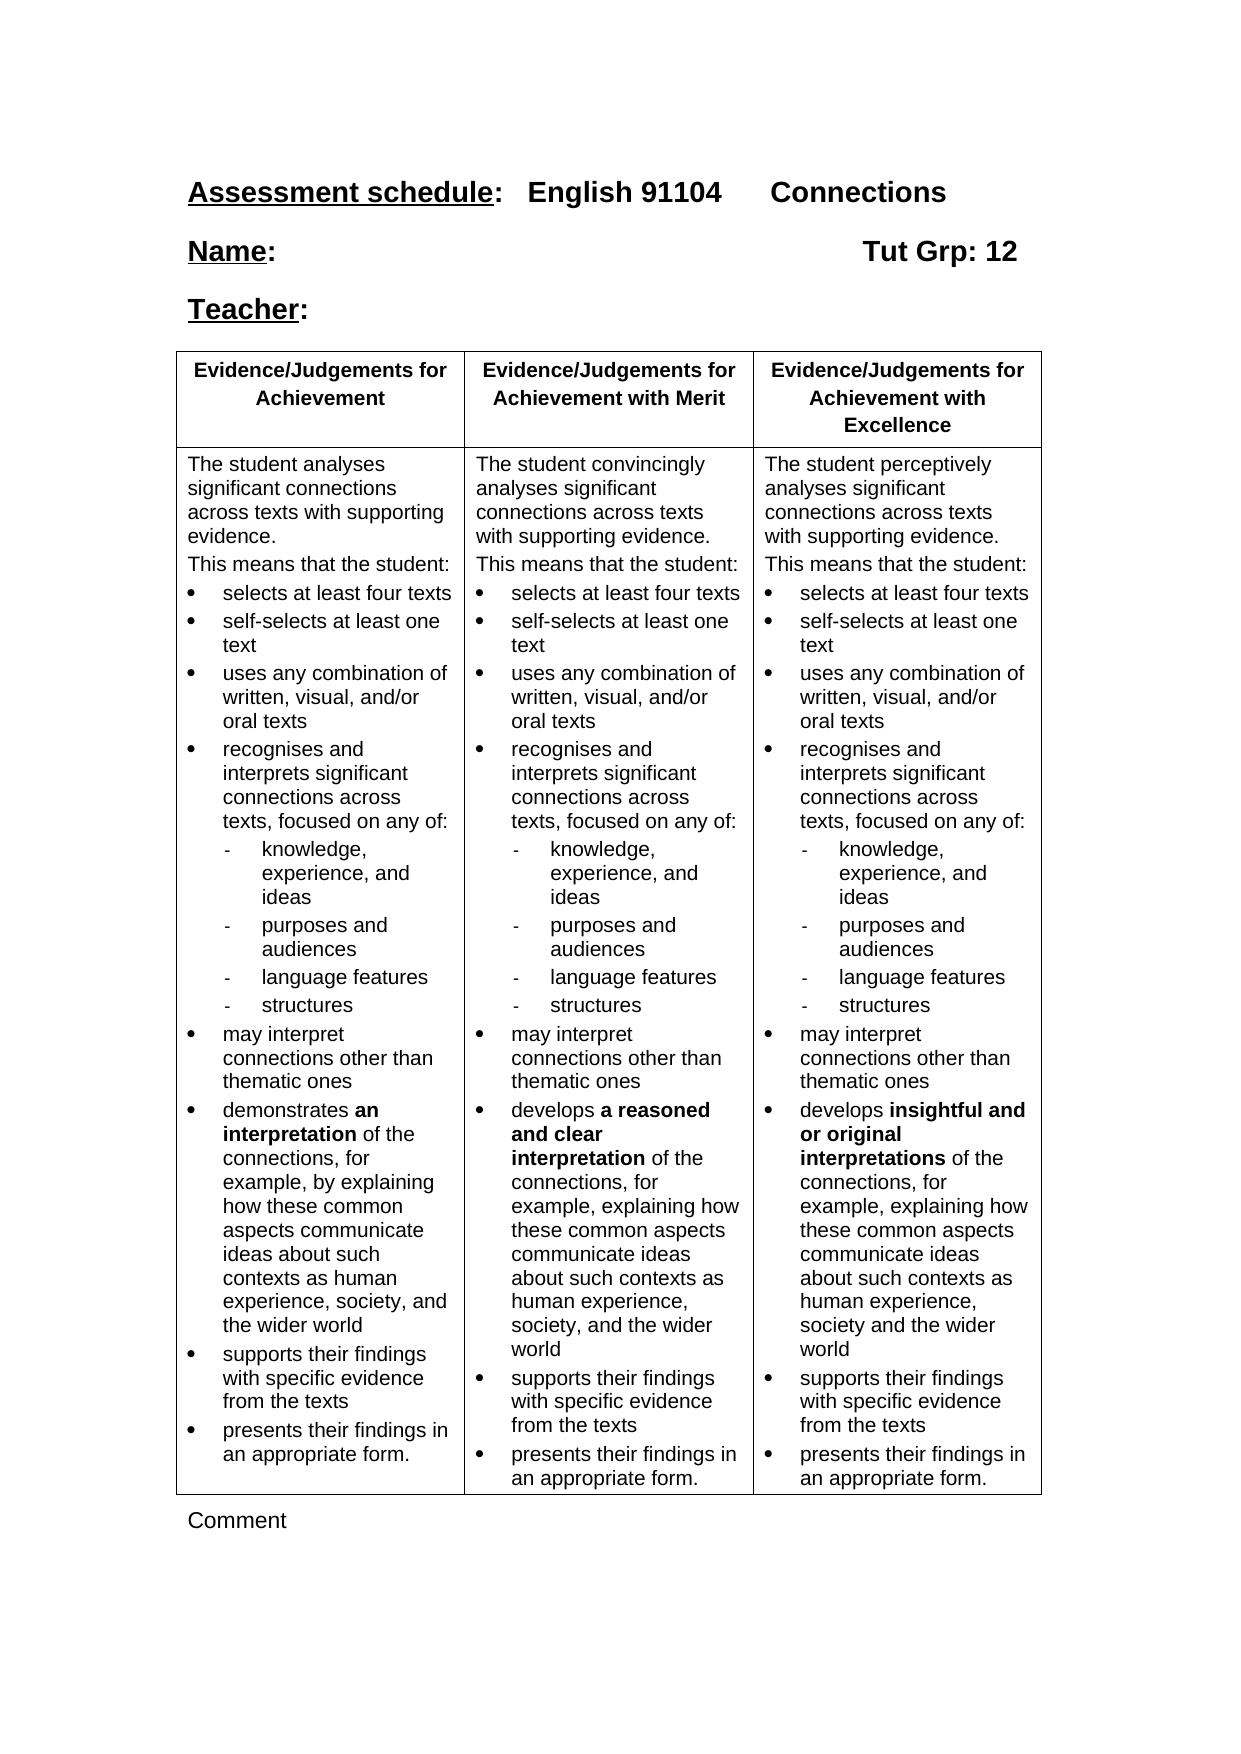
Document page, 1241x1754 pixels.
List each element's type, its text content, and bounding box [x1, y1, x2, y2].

table_cell The student analyses significant connections across texts with supporting evidence. This means that the student: selects at least four texts self-selects at least one text uses any combination of written, visual, and/or oral texts recognises and interprets significant connections across texts, focused on any of: knowledge, experience, and ideas purposes and audiences language features structures may interpret connections other than thematic ones demonstrates an interpretation of the connections, for example, by explaining how these common aspects communicate ideas about such contexts as human experience, society, and the wider world supports their findings with specific evidence from the texts presents their findings in an appropriate form. [177, 448, 464, 1494]
table_header Evidence/Judgements for Achievement with Merit [465, 352, 753, 447]
subtitle Teacher: [187, 292, 1206, 326]
text Comment [187, 1507, 1053, 1533]
subtitle Name: Tut Grp: 12 [187, 233, 1206, 267]
table_header Evidence/Judgements for Achievement [177, 352, 464, 447]
subtitle Assessment schedule: English 91104 Connections [187, 175, 1206, 208]
table_cell The student perceptively analyses significant connections across texts with supporting evidence. This means that the student: selects at least four texts self-selects at least one text uses any combination of written, visual, and/or oral texts recognises and interprets significant connections across texts, focused on any of: knowledge, experience, and ideas purposes and audiences language features structures may interpret connections other than thematic ones develops insightful and or original interpretations of the connections, for example, explaining how these common aspects communicate ideas about such contexts as human experience, society and the wider world supports their findings with specific evidence from the texts presents their findings in an appropriate form. [754, 448, 1041, 1494]
table_header Evidence/Judgements for Achievement with Excellence [754, 352, 1041, 447]
table_cell The student convincingly analyses significant connections across texts with supporting evidence. This means that the student: selects at least four texts self-selects at least one text uses any combination of written, visual, and/or oral texts recognises and interprets significant connections across texts, focused on any of: knowledge, experience, and ideas purposes and audiences language features structures may interpret connections other than thematic ones develops a reasoned and clear interpretation of the connections, for example, explaining how these common aspects communicate ideas about such contexts as human experience, society, and the wider world supports their findings with specific evidence from the texts presents their findings in an appropriate form. [465, 448, 753, 1494]
